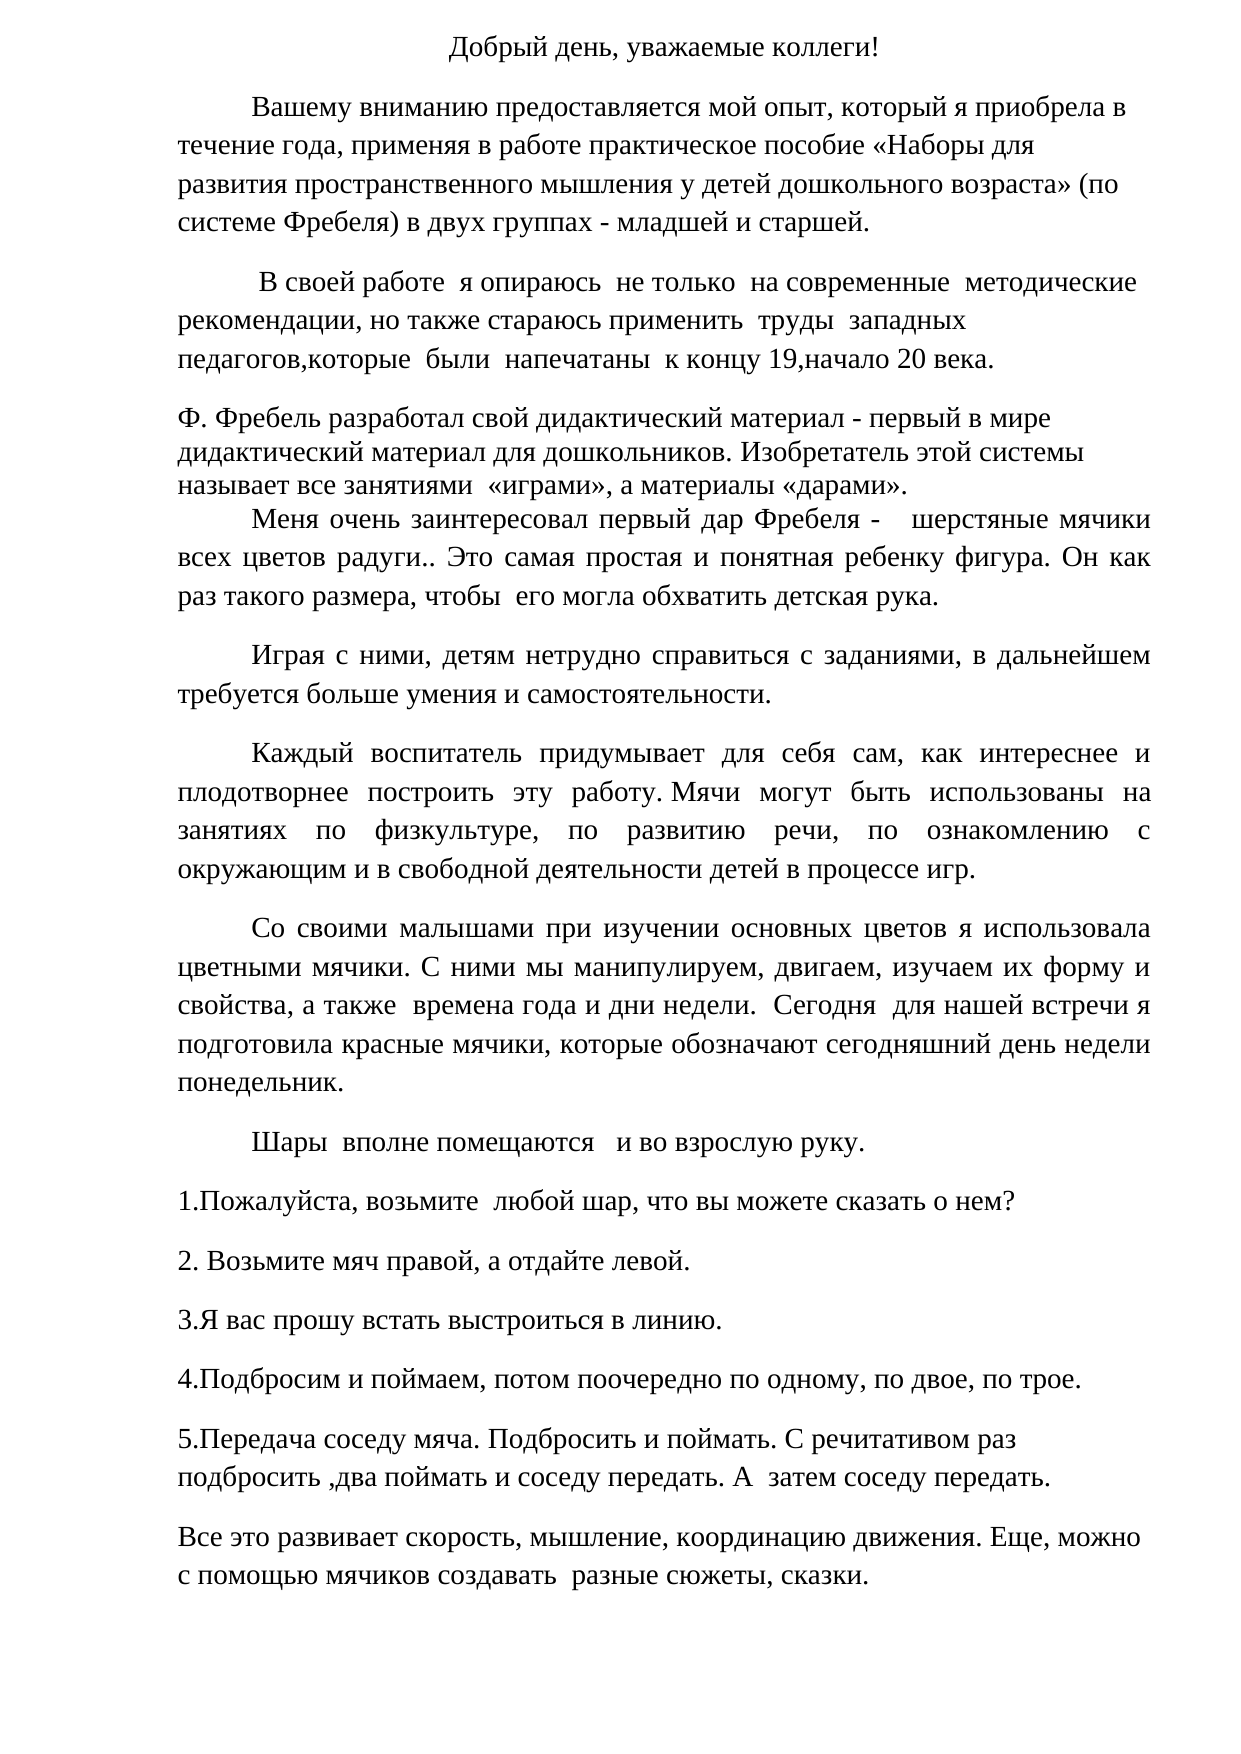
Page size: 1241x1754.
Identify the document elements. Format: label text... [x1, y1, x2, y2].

text Шары вполне помещаются и во взрослую руку. [177, 1124, 1152, 1157]
text Все это развивает скорость, мышление, координацию движения. Еще, можно с помощью мячиков создавать разные сюжеты, сказки. [177, 1519, 1152, 1591]
text В своей работе я опираюсь не только на современные методические рекомендации, но также стараюсь применить труды западных педагогов,которые были напечатаны к концу 19,начало 20 века. [177, 264, 1152, 374]
text 1.Пожалуйста, возьмите любой шар, что вы можете сказать о нем? [177, 1183, 1152, 1217]
text Каждый воспитатель придумывает для себя сам, как интереснее и плодотворнее построить эту работу. Мячи могут быть использованы на занятиях по физкультуре, по развитию речи, по ознакомлению с окружающим и в свободной деятельности детей в процессе игр. [177, 735, 1152, 884]
text Играя с ними, детям нетрудно справиться с заданиями, в дальнейшем требуется больше умения и самостоятельности. [177, 637, 1152, 709]
text Со своими малышами при изучении основных цветов я использовала цветными мячики. С ними мы манипулируем, двигаем, изучаем их форму и свойства, а также времена года и дни недели. Сегодня для нашей встречи я подготовила красные мячики, которые обозначают сегодняшний день недели понедельник. [177, 910, 1152, 1098]
text 3.Я вас прошу встать выстроиться в линию. [177, 1302, 1152, 1336]
text 2. Возьмите мяч правой, а отдайте левой. [177, 1243, 1152, 1276]
text Ф. Фребель разработал свой дидактический материал - первый в мире дидактический материал для дошкольников. Изобретатель этой системы называет все занятиями «играми», а материалы «дарами». [177, 400, 1152, 501]
text 4.Подбросим и поймаем, потом поочередно по одному, по двое, по трое. [177, 1361, 1152, 1395]
text Меня очень заинтересовал первый дар Фребеля - шерстяные мячики всех цветов радуги.. Это самая простая и понятная ребенку фигура. Он как раз такого размера, чтобы его могла обхватить детская рука. [177, 501, 1152, 612]
text Вашему вниманию предоставляется мой опыт, который я приобрела в течение года, применяя в работе практическое пособие «Наборы для развития пространственного мышления у детей дошкольного возраста» (по системе Фребеля) в двух группах - младшей и старшей. [177, 89, 1152, 238]
text 5.Передача соседу мяча. Подбросить и поймать. С речитативом раз подбросить ,два поймать и соседу передать. А затем соседу передать. [177, 1421, 1152, 1493]
text Добрый день, уважаемые коллеги! [177, 29, 1152, 63]
